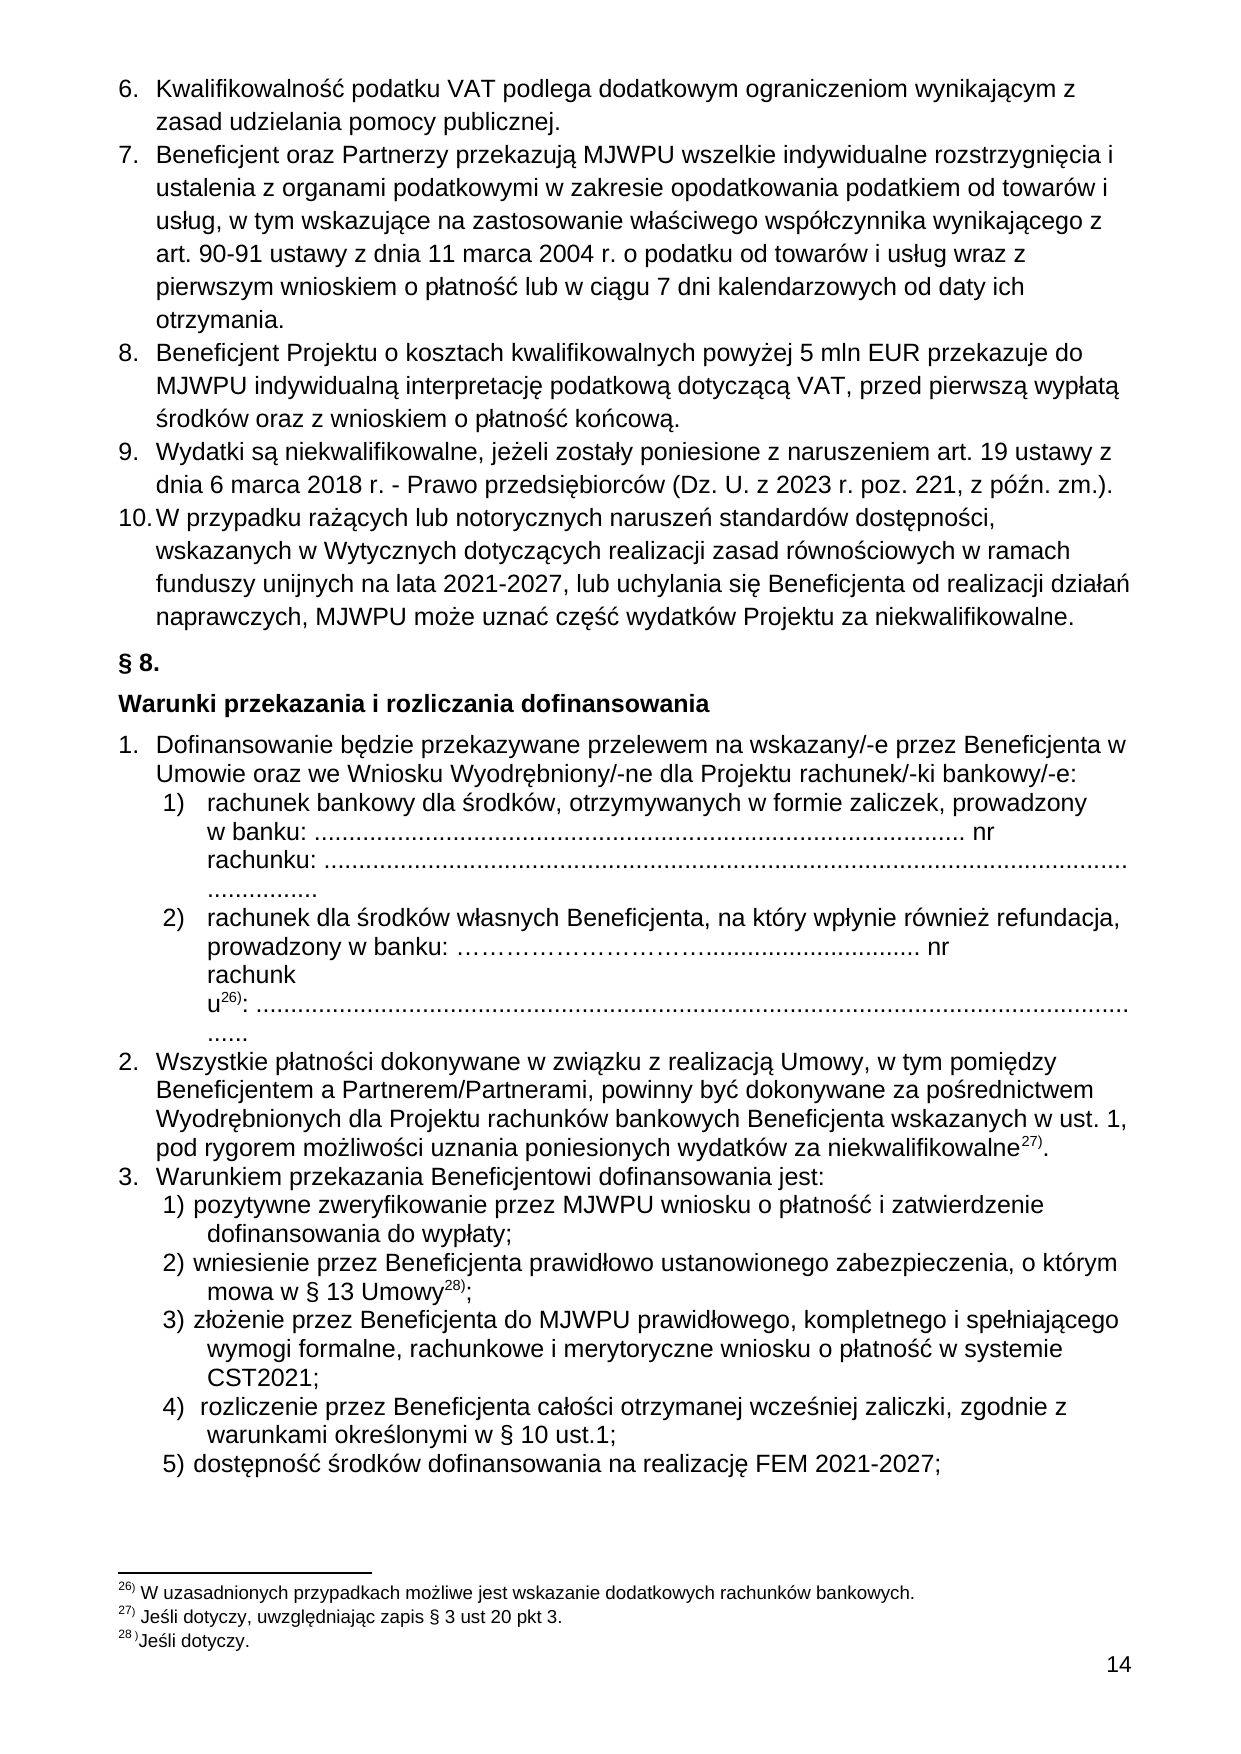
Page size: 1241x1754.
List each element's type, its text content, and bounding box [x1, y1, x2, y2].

list Dofinansowanie będzie przekazywane przelewem na wskazany/-e przez Beneficjenta w Umowie oraz we Wniosku Wyodrębniony/-ne dla Projektu rachunek/-ki bankowy/-e: [118, 730, 1132, 788]
list Kwalifikowalność podatku VAT podlega dodatkowym ograniczeniom wynikającym z zasad udzielania pomocy publicznej. [118, 74, 1132, 136]
list złożenie przez Beneficjenta do MJWPU prawidłowego, kompletnego i spełniającego wymogi formalne, rachunkowe i merytoryczne wniosku o płatność w systemie CST2021; [162, 1305, 1132, 1391]
subtitle Warunki przekazania i rozliczania dofinansowania [118, 689, 1132, 718]
list pozytywne zweryfikowanie przez MJWPU wniosku o płatność i zatwierdzenie dofinansowania do wypłaty; [162, 1190, 1132, 1248]
list Warunkiem przekazania Beneficjentowi dofinansowania jest: [118, 1161, 1132, 1190]
list dostępność środków dofinansowania na realizację FEM 2021-2027; [162, 1449, 1132, 1478]
list Wydatki są niekwalifikowalne, jeżeli zostały poniesione z naruszeniem art. 19 ustawy z dnia 6 marca 2018 r. - Prawo przedsiębiorców (Dz. U. z 2023 r. poz. 221, z późn. zm.). [118, 437, 1132, 499]
list rachunek bankowy dla środków, otrzymywanych w formie zaliczek, prowadzony w banku: .............................................................................................. nr rachunku: .................................................................................................................................... [162, 788, 1132, 903]
list rachunek dla środków własnych Beneficjenta, na który wpłynie również refundacja, prowadzony w banku: …………………………............................... nr rachunku): .................................................................................................................................... [162, 903, 1132, 1046]
list Beneficjent Projektu o kosztach kwalifikowalnych powyżej 5 mln EUR przekazuje do MJWPU indywidualną interpretację podatkową dotyczącą VAT, przed pierwszą wypłatą środków oraz z wnioskiem o płatność końcową. [118, 338, 1132, 433]
list rozliczenie przez Beneficjenta całości otrzymanej wcześniej zaliczki, zgodnie z warunkami określonymi w § 10 ust.1; [162, 1391, 1132, 1449]
list Wszystkie płatności dokonywane w związku z realizacją Umowy, w tym pomiędzy Beneficjentem a Partnerem/Partnerami, powinny być dokonywane za pośrednictwem Wyodrębnionych dla Projektu rachunków bankowych Beneficjenta wskazanych w ust. 1, pod rygorem możliwości uznania poniesionych wydatków za niekwalifikowalne). [118, 1046, 1132, 1161]
list Beneficjent oraz Partnerzy przekazują MJWPU wszelkie indywidualne rozstrzygnięcia i ustalenia z organami podatkowymi w zakresie opodatkowania podatkiem od towarów i usług, w tym wskazujące na zastosowanie właściwego współczynnika wynikającego z art. 90-91 ustawy z dnia 11 marca 2004 r. o podatku od towarów i usług wraz z pierwszym wnioskiem o płatność lub w ciągu 7 dni kalendarzowych od daty ich otrzymania. [118, 140, 1132, 334]
subtitle § 8. [118, 648, 1132, 676]
list W przypadku rażących lub notorycznych naruszeń standardów dostępności, wskazanych w Wytycznych dotyczących realizacji zasad równościowych w ramach funduszy unijnych na lata 2021-2027, lub uchylania się Beneficjenta od realizacji działań naprawczych, MJWPU może uznać część wydatków Projektu za niekwalifikowalne. [118, 503, 1132, 631]
list wniesienie przez Beneficjenta prawidłowo ustanowionego zabezpieczenia, o którym mowa w § 13 Umowy); [162, 1248, 1132, 1305]
